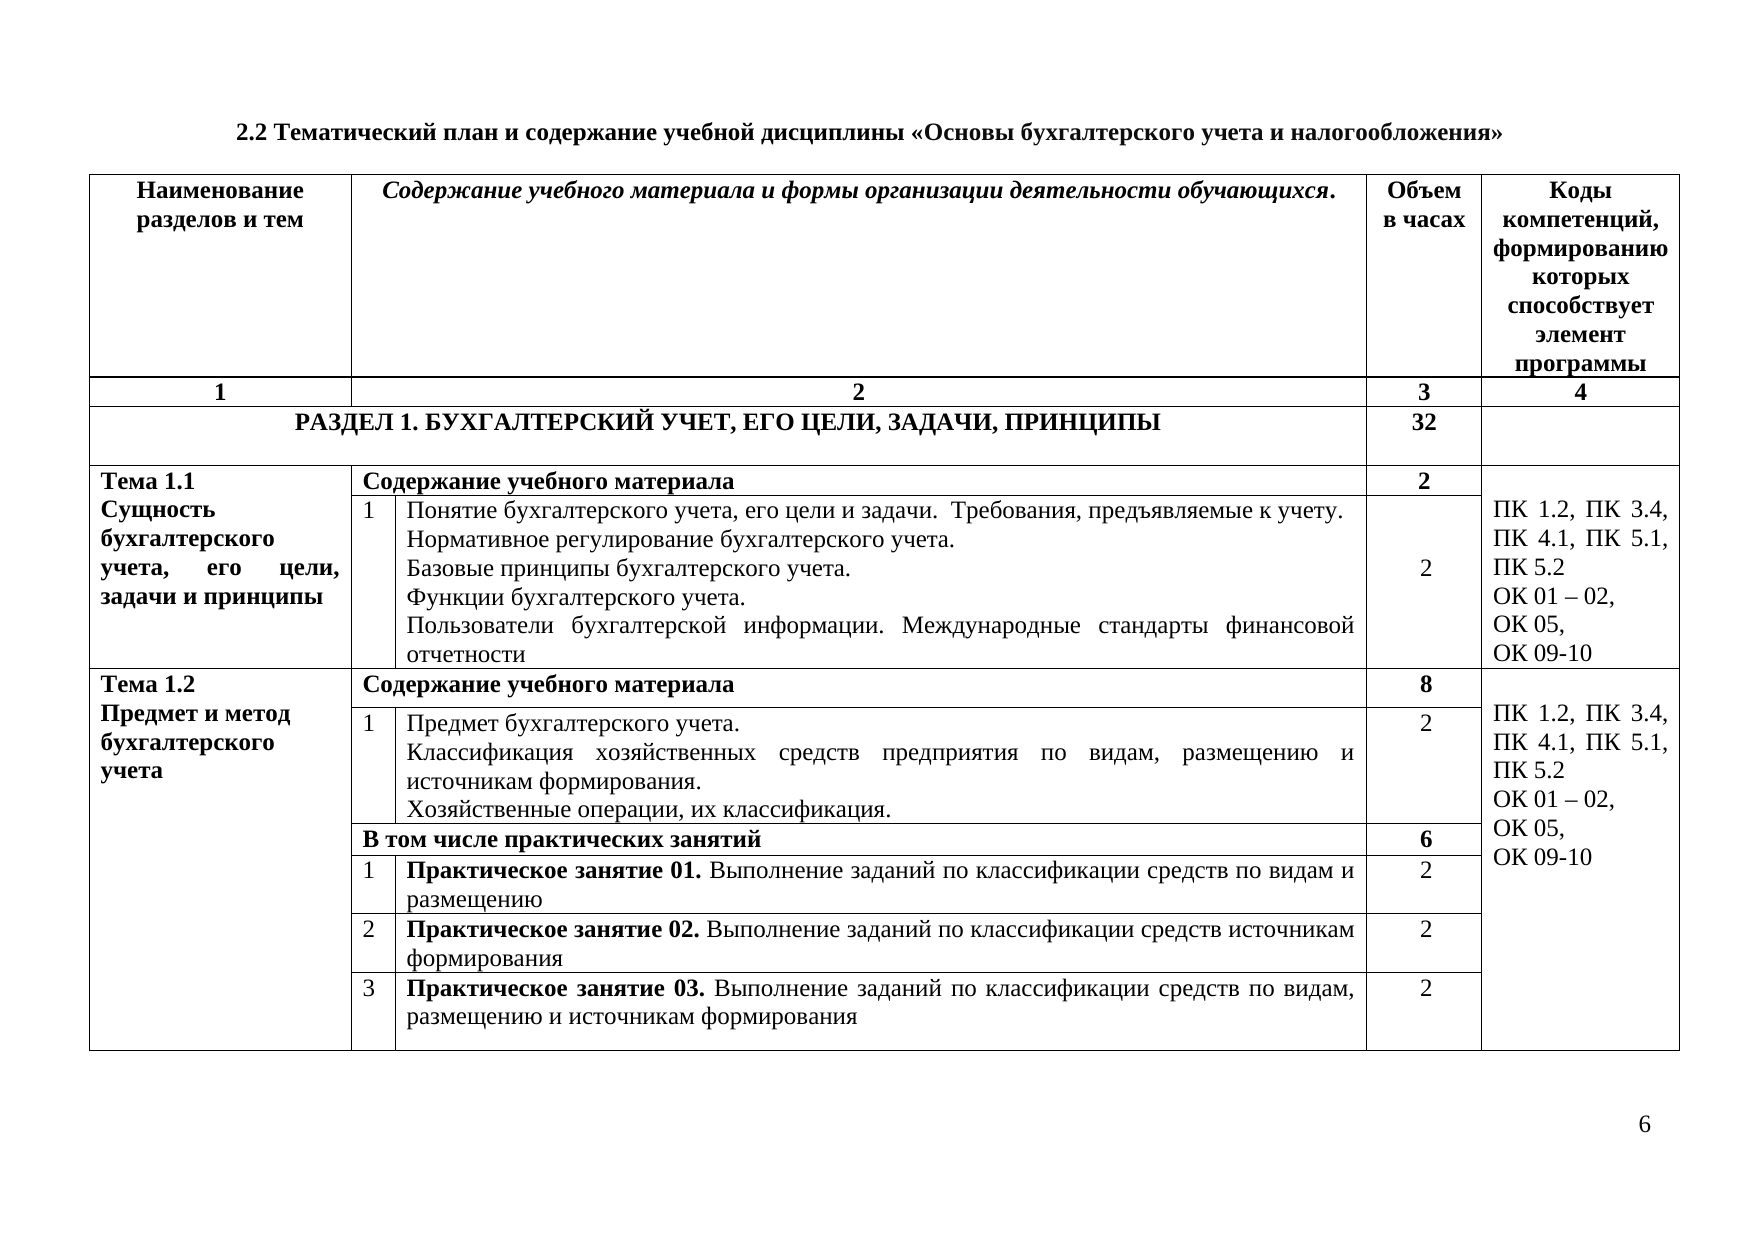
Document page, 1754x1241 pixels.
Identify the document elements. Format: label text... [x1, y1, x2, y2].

table_cell 1 [352, 708, 395, 823]
table_cell Тема 1.2 Предмет и метод бухгалтерского учета [90, 669, 351, 1050]
table_cell Предмет бухгалтерского учета. Классификация хозяйственных средств предприятия по видам, размещению и источникам формирования. Хозяйственные операции, их классификация. [396, 708, 1366, 823]
table_cell 2 [1367, 914, 1481, 972]
table_cell Практическое занятие 02. Выполнение заданий по классификации средств источникам формирования [396, 914, 1366, 972]
text 2.2 Тематический план и содержание учебной дисциплины «Основы бухгалтерского учета и налогообложения» [89, 117, 1651, 145]
table_cell 2 [1367, 708, 1481, 823]
table_cell Содержание учебного материала [352, 669, 1366, 707]
table_cell 8 [1367, 669, 1481, 707]
table_cell 2 [1367, 496, 1481, 668]
table_cell Практическое занятие 03. Выполнение заданий по классификации средств по видам, размещению и источникам формирования [396, 973, 1366, 1050]
table_cell Содержание учебного материала [352, 466, 1366, 494]
table_cell 3 [1367, 378, 1481, 406]
table_cell 4 [1482, 378, 1679, 406]
table_cell 1 [352, 856, 395, 913]
table_cell Тема 1.1 Сущность бухгалтерского учета, его цели, задачи и принципы [90, 466, 351, 668]
table_cell 1 [90, 378, 351, 406]
table_cell Практическое занятие 01. Выполнение заданий по классификации средств по видам и размещению [396, 856, 1366, 913]
table_cell 6 [1367, 824, 1481, 854]
table_cell ПК 1.2, ПК 3.4, ПК 4.1, ПК 5.1, ПК 5.2 ОК 01 – 02, ОК 05, ОК 09-10 [1482, 466, 1679, 668]
table_header Содержание учебного материала и формы организации деятельности обучающихся. [352, 175, 1366, 376]
table_cell 1 [352, 496, 395, 668]
table_cell Понятие бухгалтерского учета, его цели и задачи. Требования, предъявляемые к учету. Нормативное регулирование бухгалтерского учета. Базовые принципы бухгалтерского учета. Функции бухгалтерского учета. Пользователи бухгалтерской информации. Международные стандарты финансовой отчетности [396, 496, 1366, 668]
table_cell 2 [1367, 466, 1481, 494]
table_cell 2 [352, 378, 1366, 406]
table_cell 3 [352, 973, 395, 1050]
table_header Объем в часах [1367, 175, 1481, 376]
table_header Наименование разделов и тем [90, 175, 351, 376]
table_cell В том числе практических занятий [352, 824, 1366, 854]
table_header Коды компетенций, формированию которых способствует элемент программы [1482, 175, 1679, 376]
table_cell 2 [352, 914, 395, 972]
table_cell РАЗДЕЛ 1. БУХГАЛТЕРСКИЙ УЧЕТ, ЕГО ЦЕЛИ, ЗАДАЧИ, ПРИНЦИПЫ [90, 407, 1366, 465]
table_cell [1482, 407, 1679, 465]
table_cell ПК 1.2, ПК 3.4, ПК 4.1, ПК 5.1, ПК 5.2 ОК 01 – 02, ОК 05, ОК 09-10 [1482, 669, 1679, 1050]
table_cell 2 [1367, 856, 1481, 913]
table_cell 32 [1367, 407, 1481, 465]
table_cell 2 [1367, 973, 1481, 1050]
